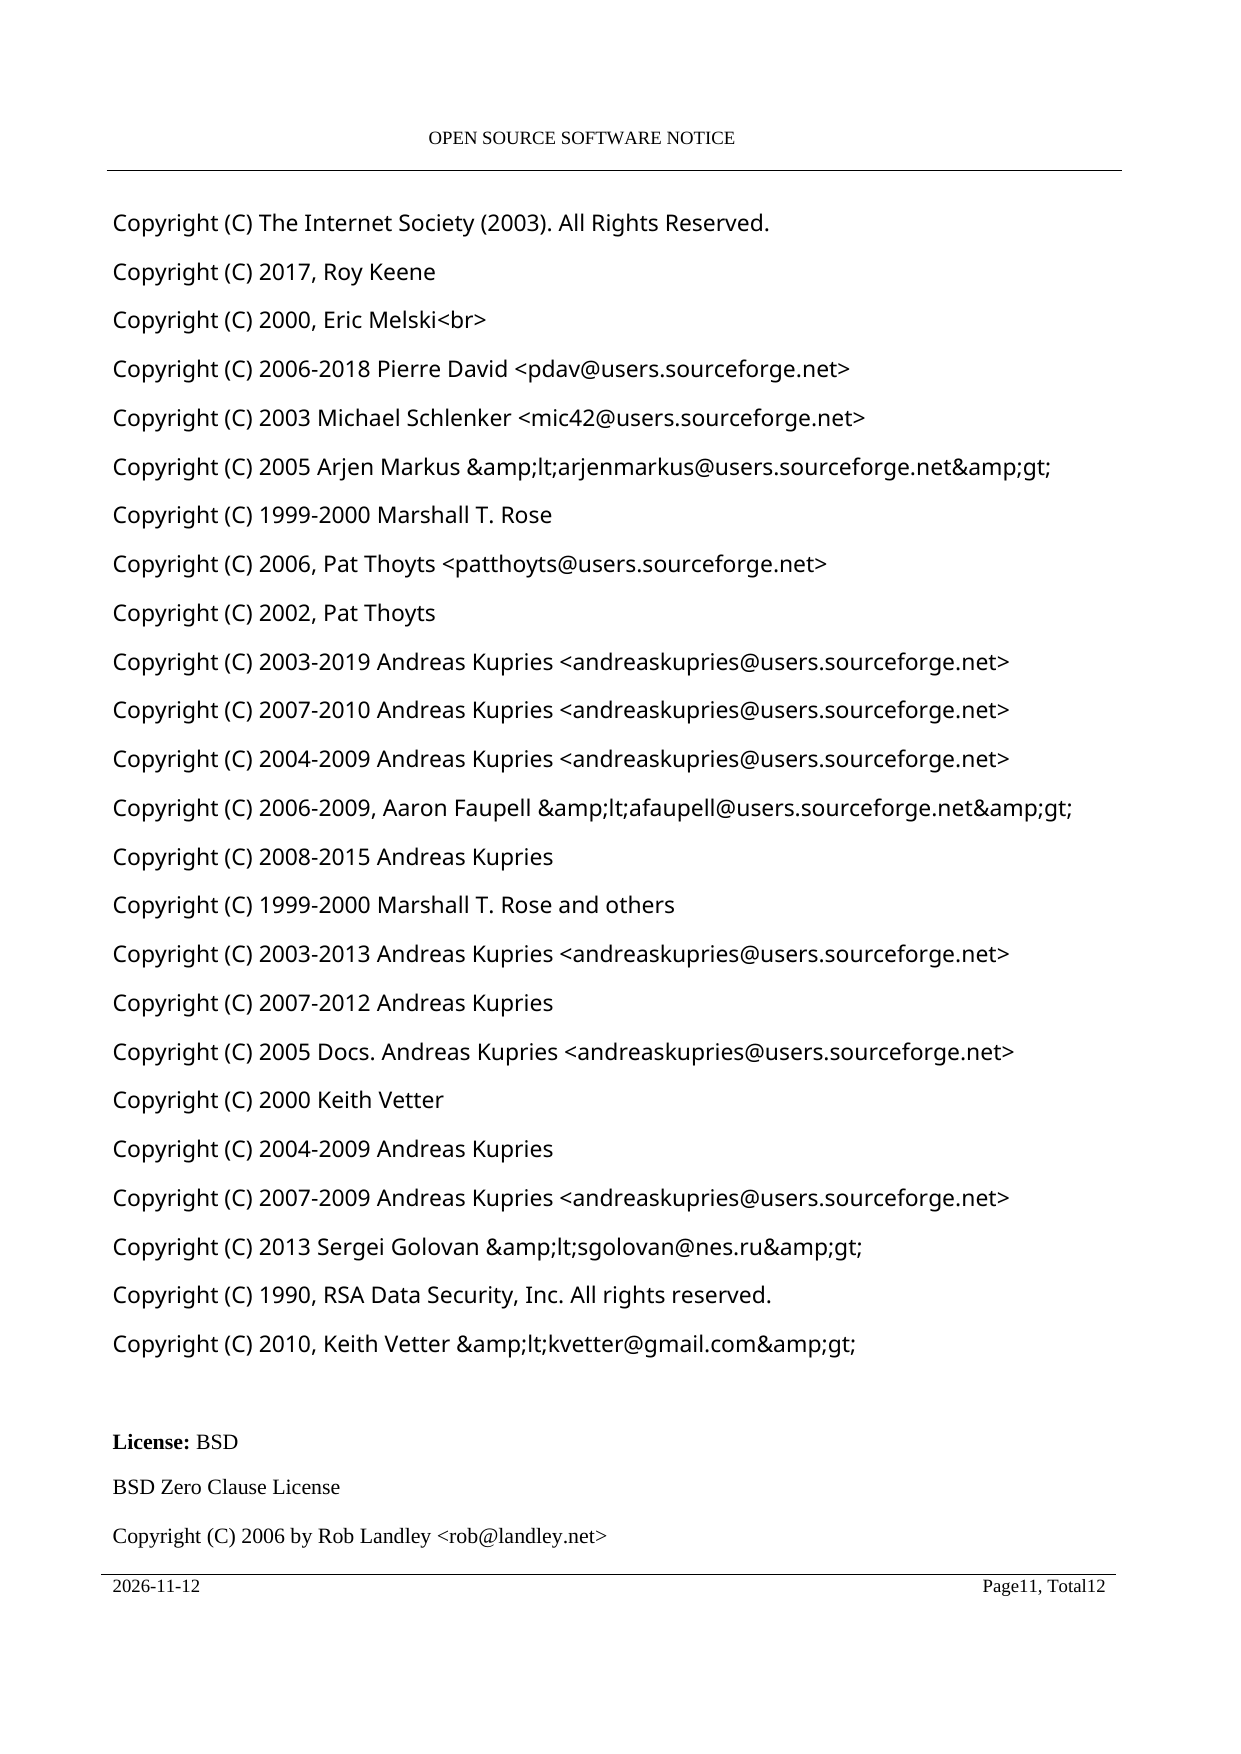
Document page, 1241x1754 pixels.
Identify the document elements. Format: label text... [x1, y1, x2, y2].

text License: BSD [112, 1425, 1128, 1458]
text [112, 206, 1128, 1409]
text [112, 1470, 1128, 1551]
